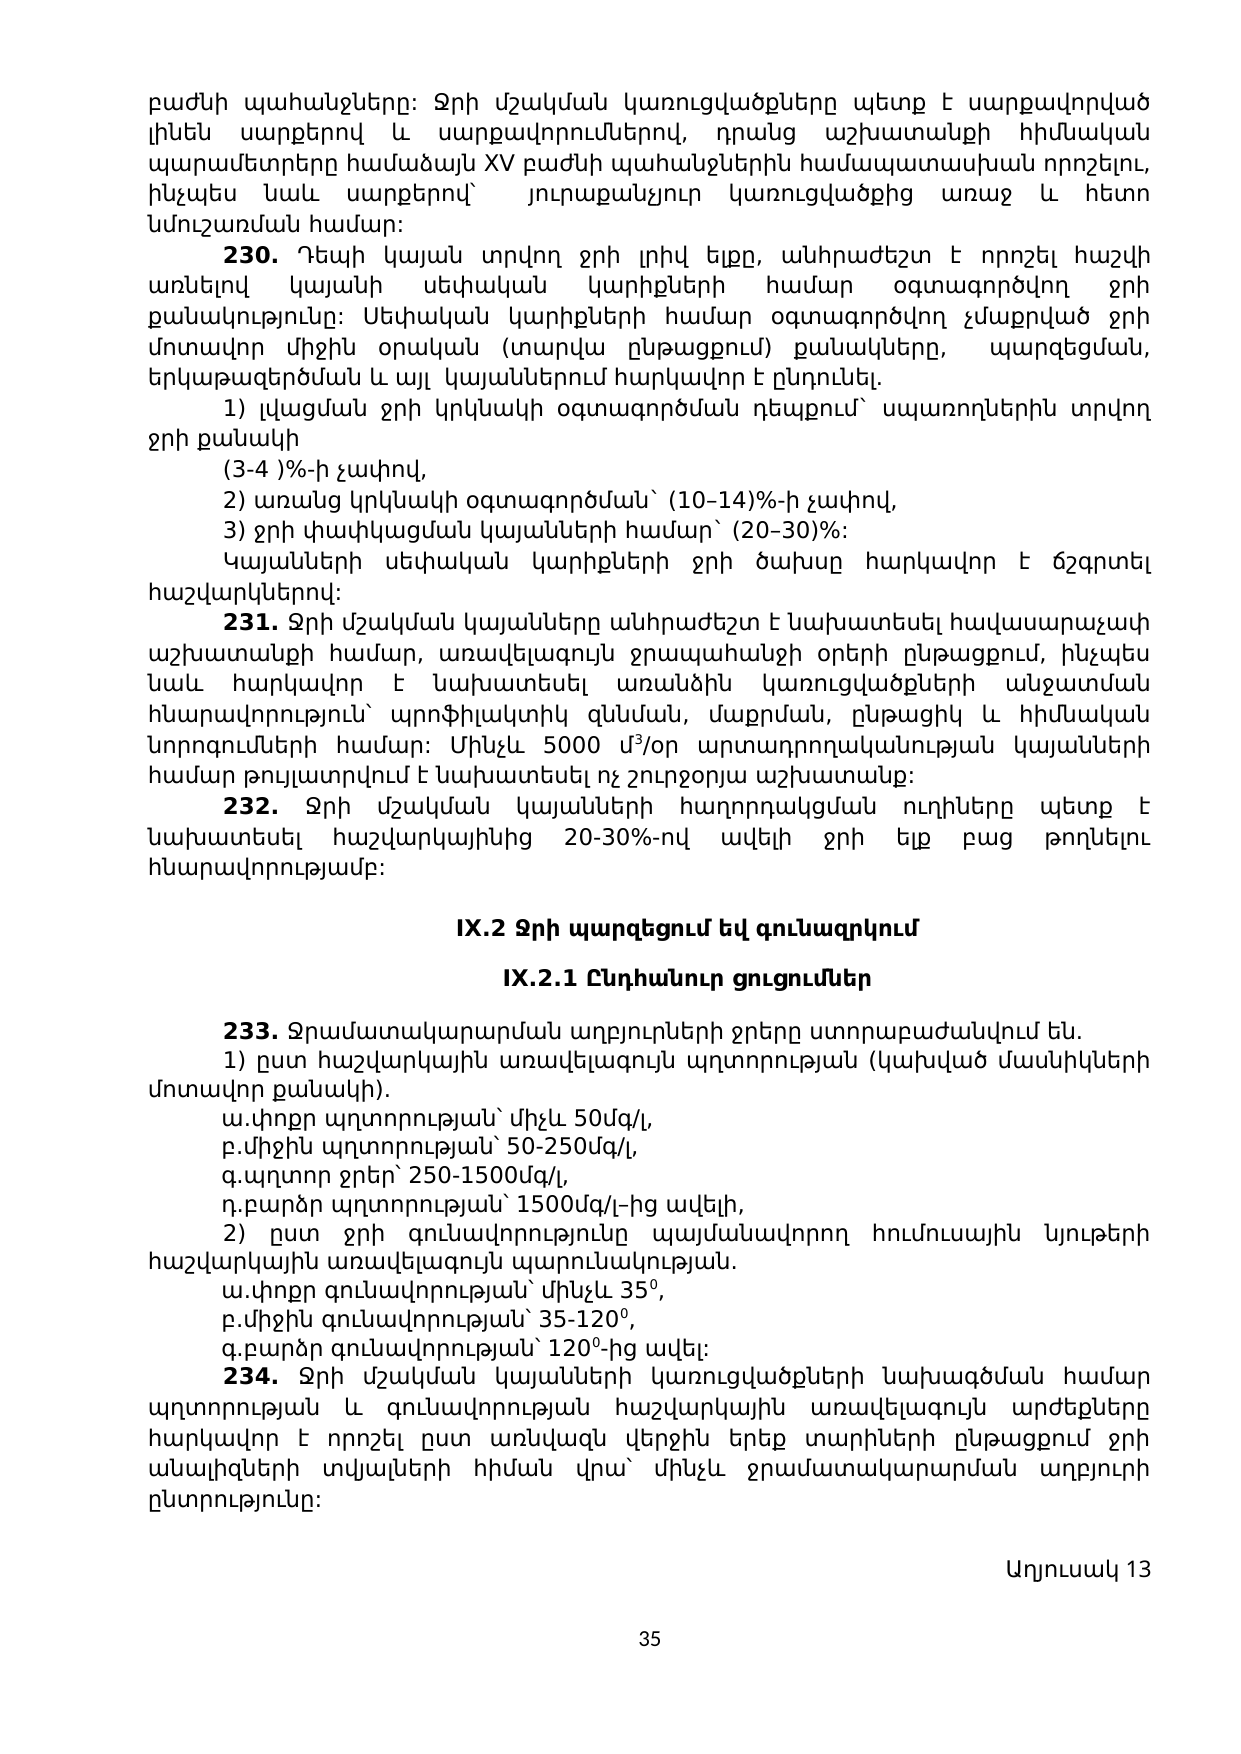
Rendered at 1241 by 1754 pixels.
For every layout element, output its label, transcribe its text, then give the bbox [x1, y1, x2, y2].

text Աղյուսակ 13 [148, 1552, 1152, 1584]
subtitle IX.2.1 Ընդհանուր ցուցումներ [148, 965, 1152, 992]
text 234. Ջրի մշակման կայանների կառուցվածքների նախագծման համար պղտորության և գունավորության հաշվարկային առավելագույն արժեքները հարկավոր է որոշել ըստ առնվազն վերջին երեք տարիների ընթացքում ջրի անալիզների տվյալների հիման վրա՝ մինչև ջրամատակարարման աղբյուրի ընտրությունը: [148, 1363, 1152, 1513]
text IX.2 Ջրի պարզեցում եվ գունազրկում [148, 916, 1152, 942]
text բ.միջին գունավորության՝ 35-1200, [148, 1306, 1152, 1333]
text ա.փոքր պղտորության՝ միչև 50մգ/լ, [148, 1105, 1152, 1131]
text 232. Ջրի մշակման կայանների հաղորդակցման ուղիները պետք է նախատեսել հաշվարկայինից 20-30%-ով ավելի ջրի ելք բաց թողնելու հնարավորությամբ: [148, 793, 1152, 881]
text 1) լվացման ջրի կրկնակի օգտագործման դեպքում` սպառողներին տրվող ջրի քանակի [148, 395, 1152, 452]
text գ.բարձր գունավորության՝ 1200-ից ավել: [148, 1335, 1152, 1361]
text 3) ջրի փափկացման կայանների համար` (20–30)%: [148, 517, 1152, 544]
text բ.միջին պղտորության՝ 50-250մգ/լ, [148, 1133, 1152, 1160]
text Կայանների սեփական կարիքների ջրի ծախսը հարկավոր է ճշգրտել հաշվարկներով: [148, 548, 1152, 605]
text գ.պղտոր ջրեր՝ 250-1500մգ/լ, [148, 1162, 1152, 1189]
text 230. Դեպի կայան տրվող ջրի լրիվ ելքը, անհրաժեշտ է որոշել հաշվի առնելով կայանի սեփական կարիքների համար օգտագործվող ջրի քանակությունը: Սեփական կարիքների համար օգտագործվող չմաքրված ջրի մոտավոր միջին օրական (տարվա ընթացքում) քանակները, պարզեցման, երկաթազերծման և այլ կայաններում հարկավոր է ընդունել. [148, 242, 1152, 391]
text դ.բարձր պղտորության՝ 1500մգ/լ–ից ավելի, [148, 1191, 1152, 1218]
text ա.փոքր գունավորության՝ մինչև 350, [148, 1277, 1152, 1304]
text 2) առանց կրկնակի օգտագործման` (10–14)%-ի չափով, [148, 487, 1152, 513]
text 2) ըստ ջրի գունավորությունը պայմանավորող հումուսային նյութերի հաշվարկային առավելագույն պարունակության. [148, 1220, 1152, 1275]
text (3-4 )%-ի չափով, [148, 456, 1152, 483]
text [148, 89, 1152, 238]
text 233. Ջրամատակարարման աղբյուրների ջրերը ստորաբաժանվում են. [148, 1018, 1152, 1045]
text 1) ըստ հաշվարկային առավելագույն պղտորության (կախված մասնիկների մոտավոր քանակի). [148, 1047, 1152, 1103]
text 231. Ջրի մշակման կայանները անհրաժեշտ է նախատեսել հավասարաչափ աշխատանքի համար, առավելագույն ջրապահանջի օրերի ընթացքում, ինչպես նաև հարկավոր է նախատեսել առանձին կառուցվածքների անջատման հնարավորություն՝ պրոֆիլակտիկ զննման, մաքրման, ընթացիկ և հիմնական նորոգումների համար: Մինչև 5000 մ3/օր արտադրողականության կայանների համար թույլատրվում է նախատեսել ոչ շուրջօրյա աշխատանք: [148, 609, 1152, 789]
